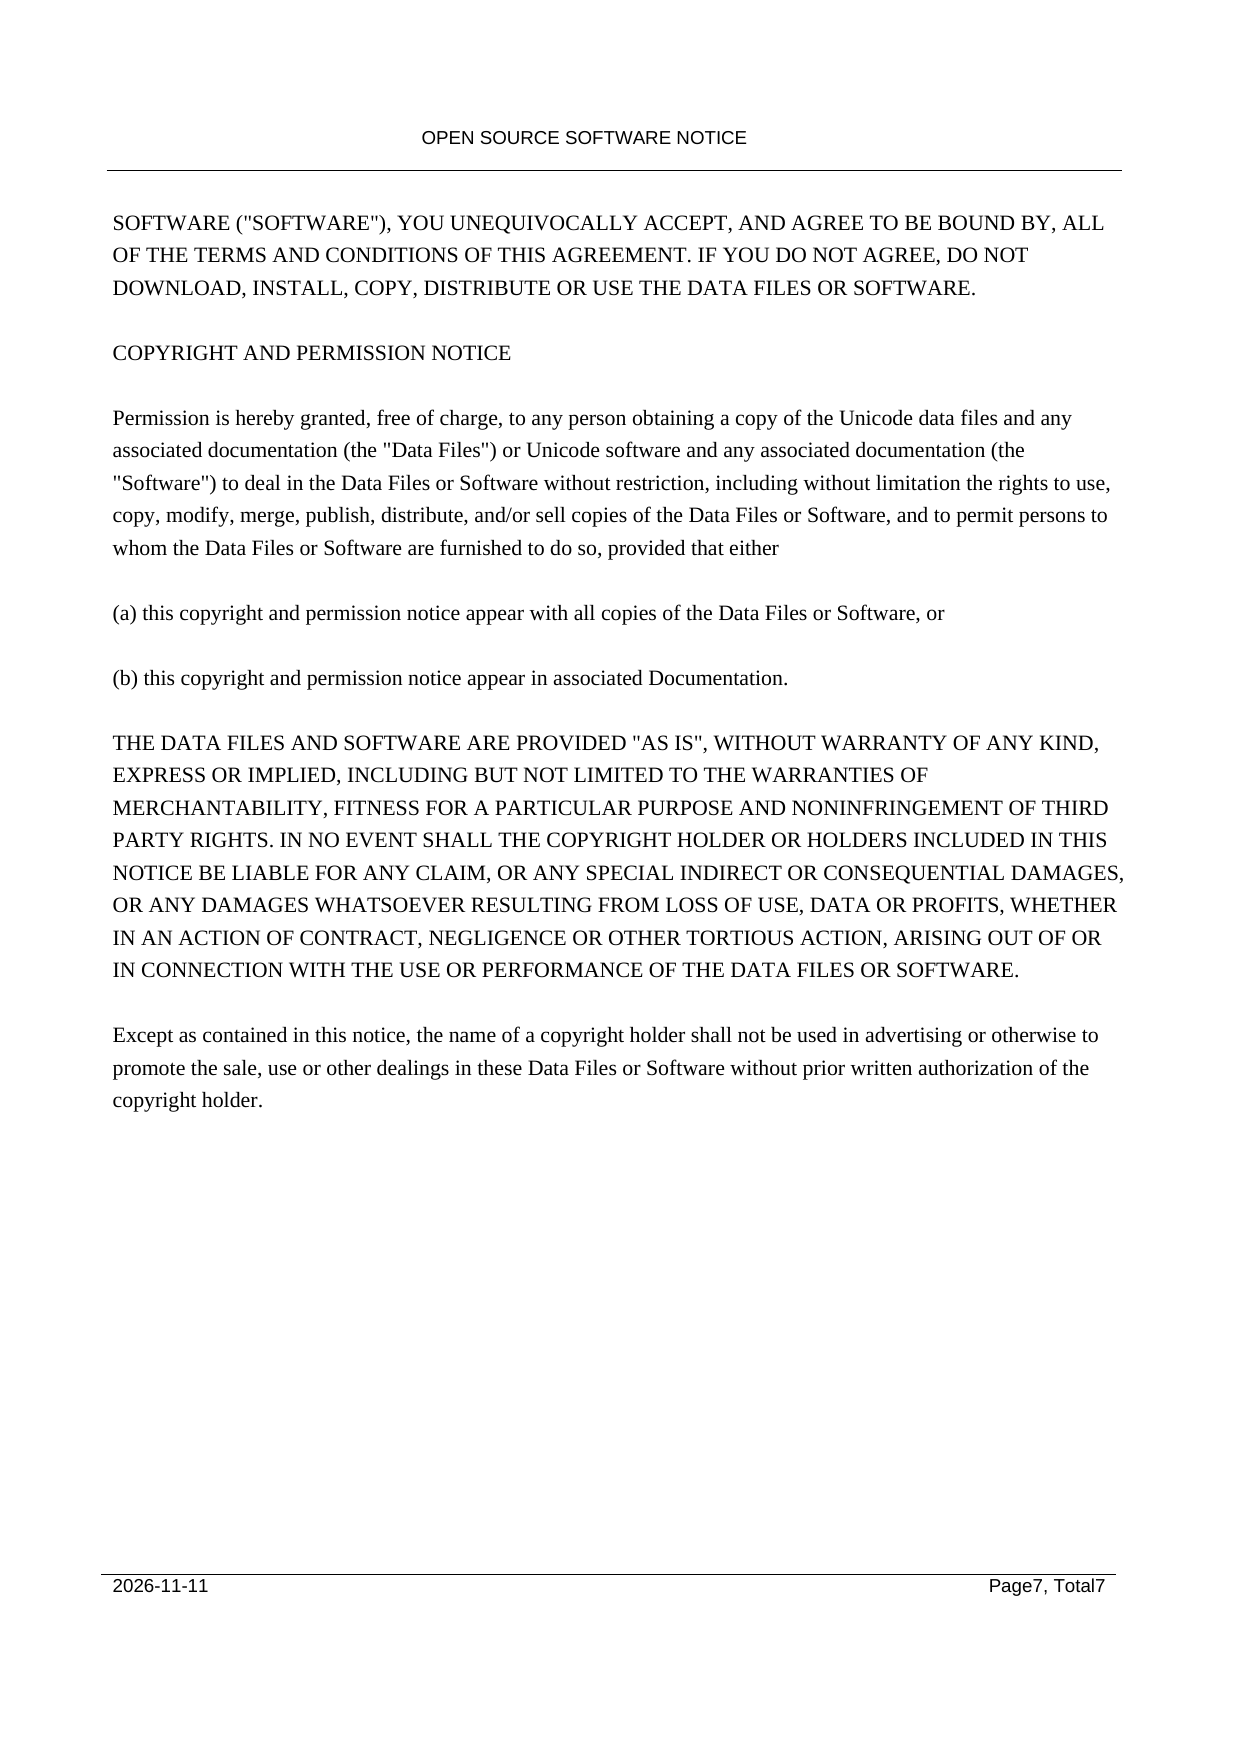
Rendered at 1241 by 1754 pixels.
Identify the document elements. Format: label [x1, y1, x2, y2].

text [112, 206, 1128, 1149]
